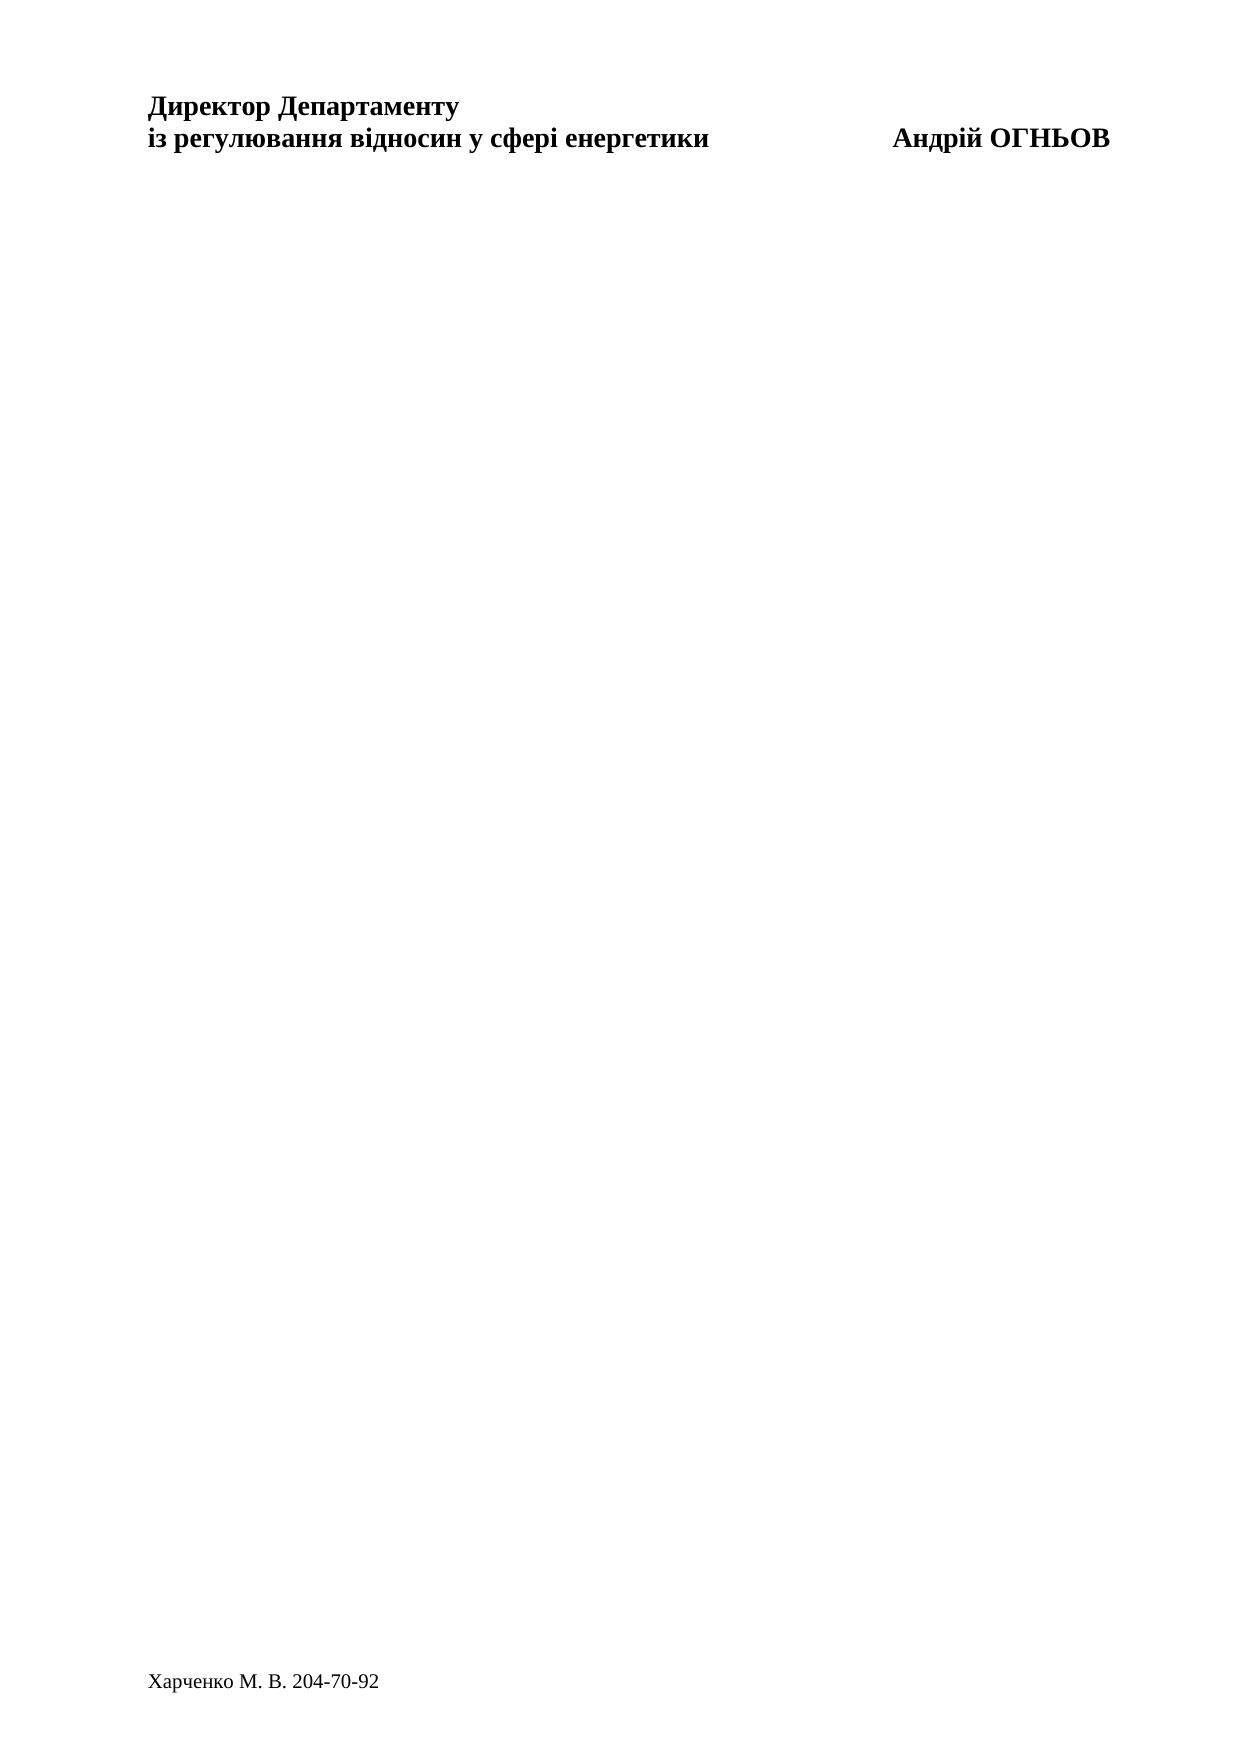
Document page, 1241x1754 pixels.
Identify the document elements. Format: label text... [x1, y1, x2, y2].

text із регулювання відносин у сфері енергетики Андрій ОГНЬОВ [148, 121, 1152, 153]
text Директор Департаменту [148, 88, 1152, 121]
